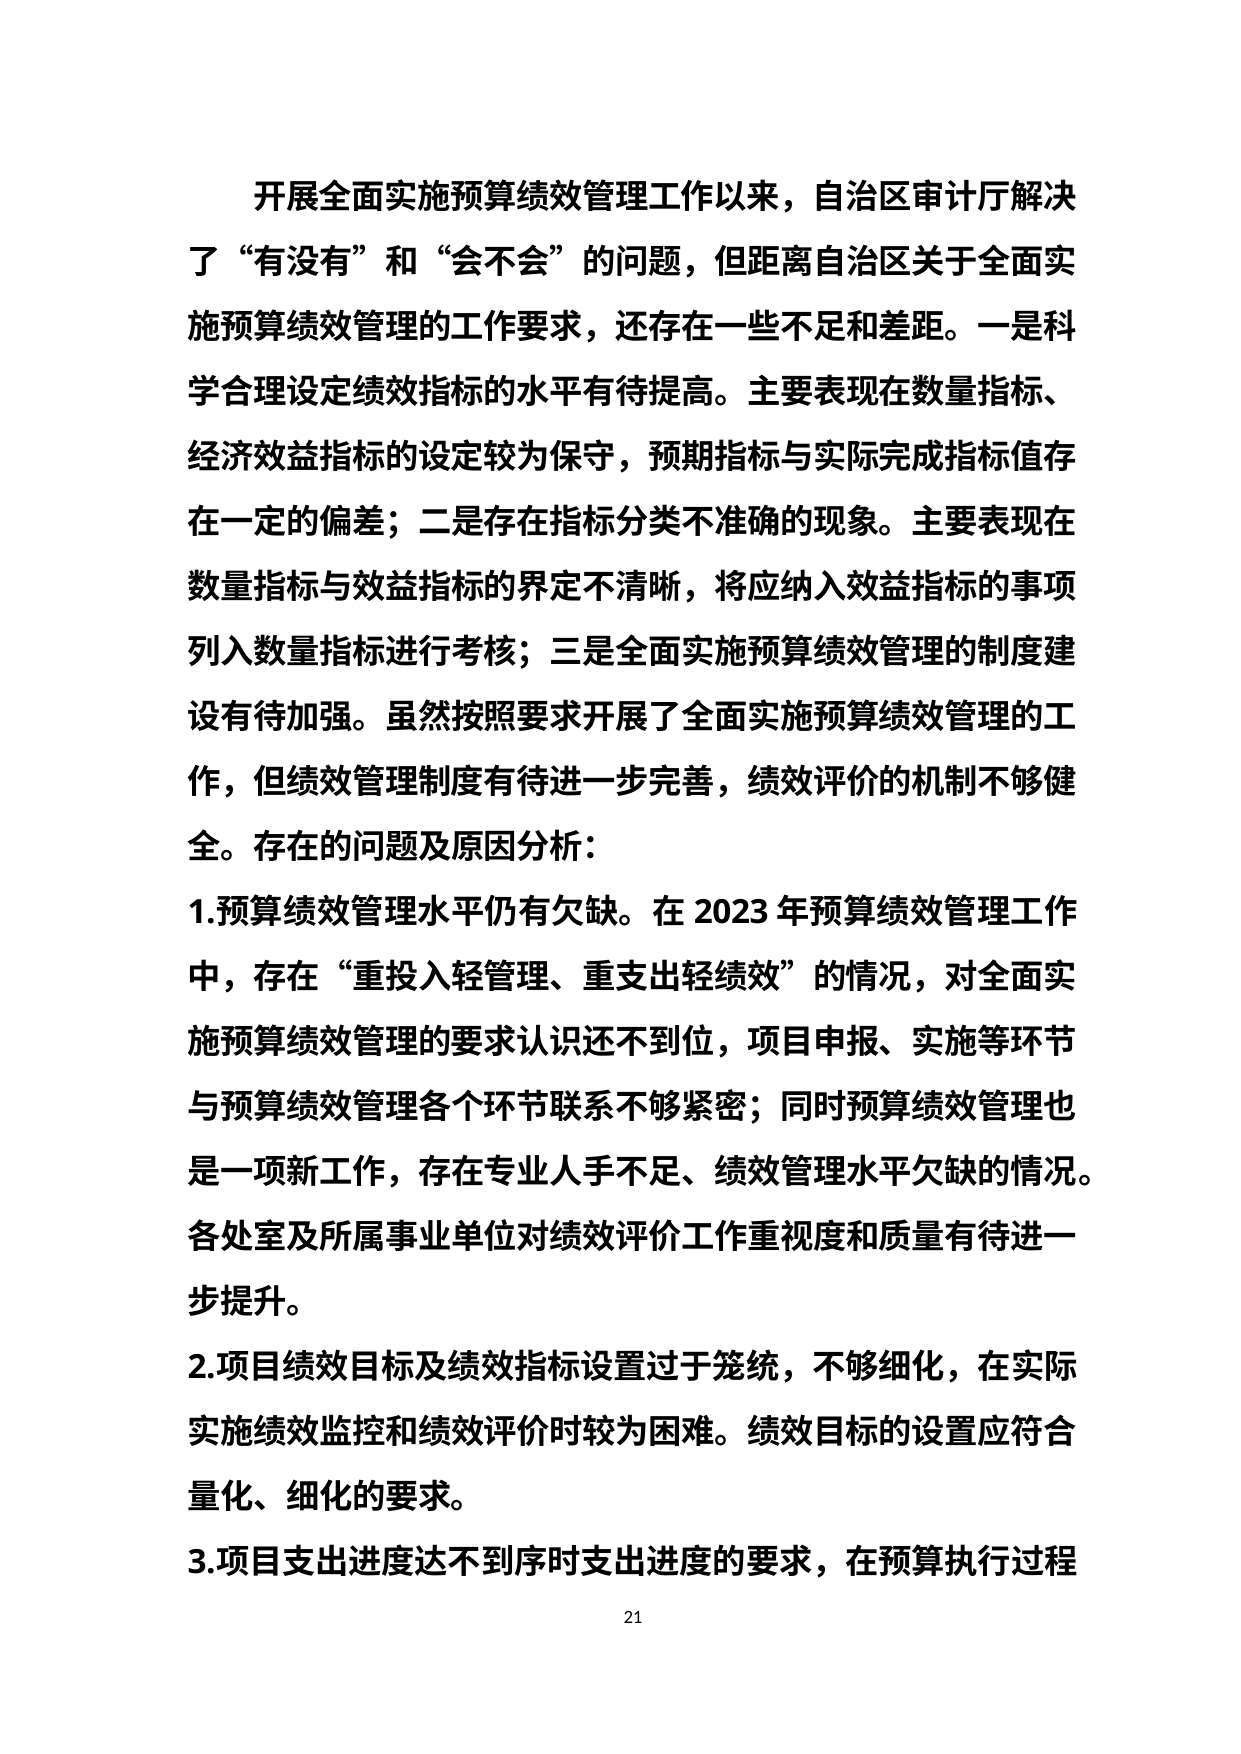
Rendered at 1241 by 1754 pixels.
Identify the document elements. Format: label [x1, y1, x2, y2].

text [187, 162, 1078, 1592]
